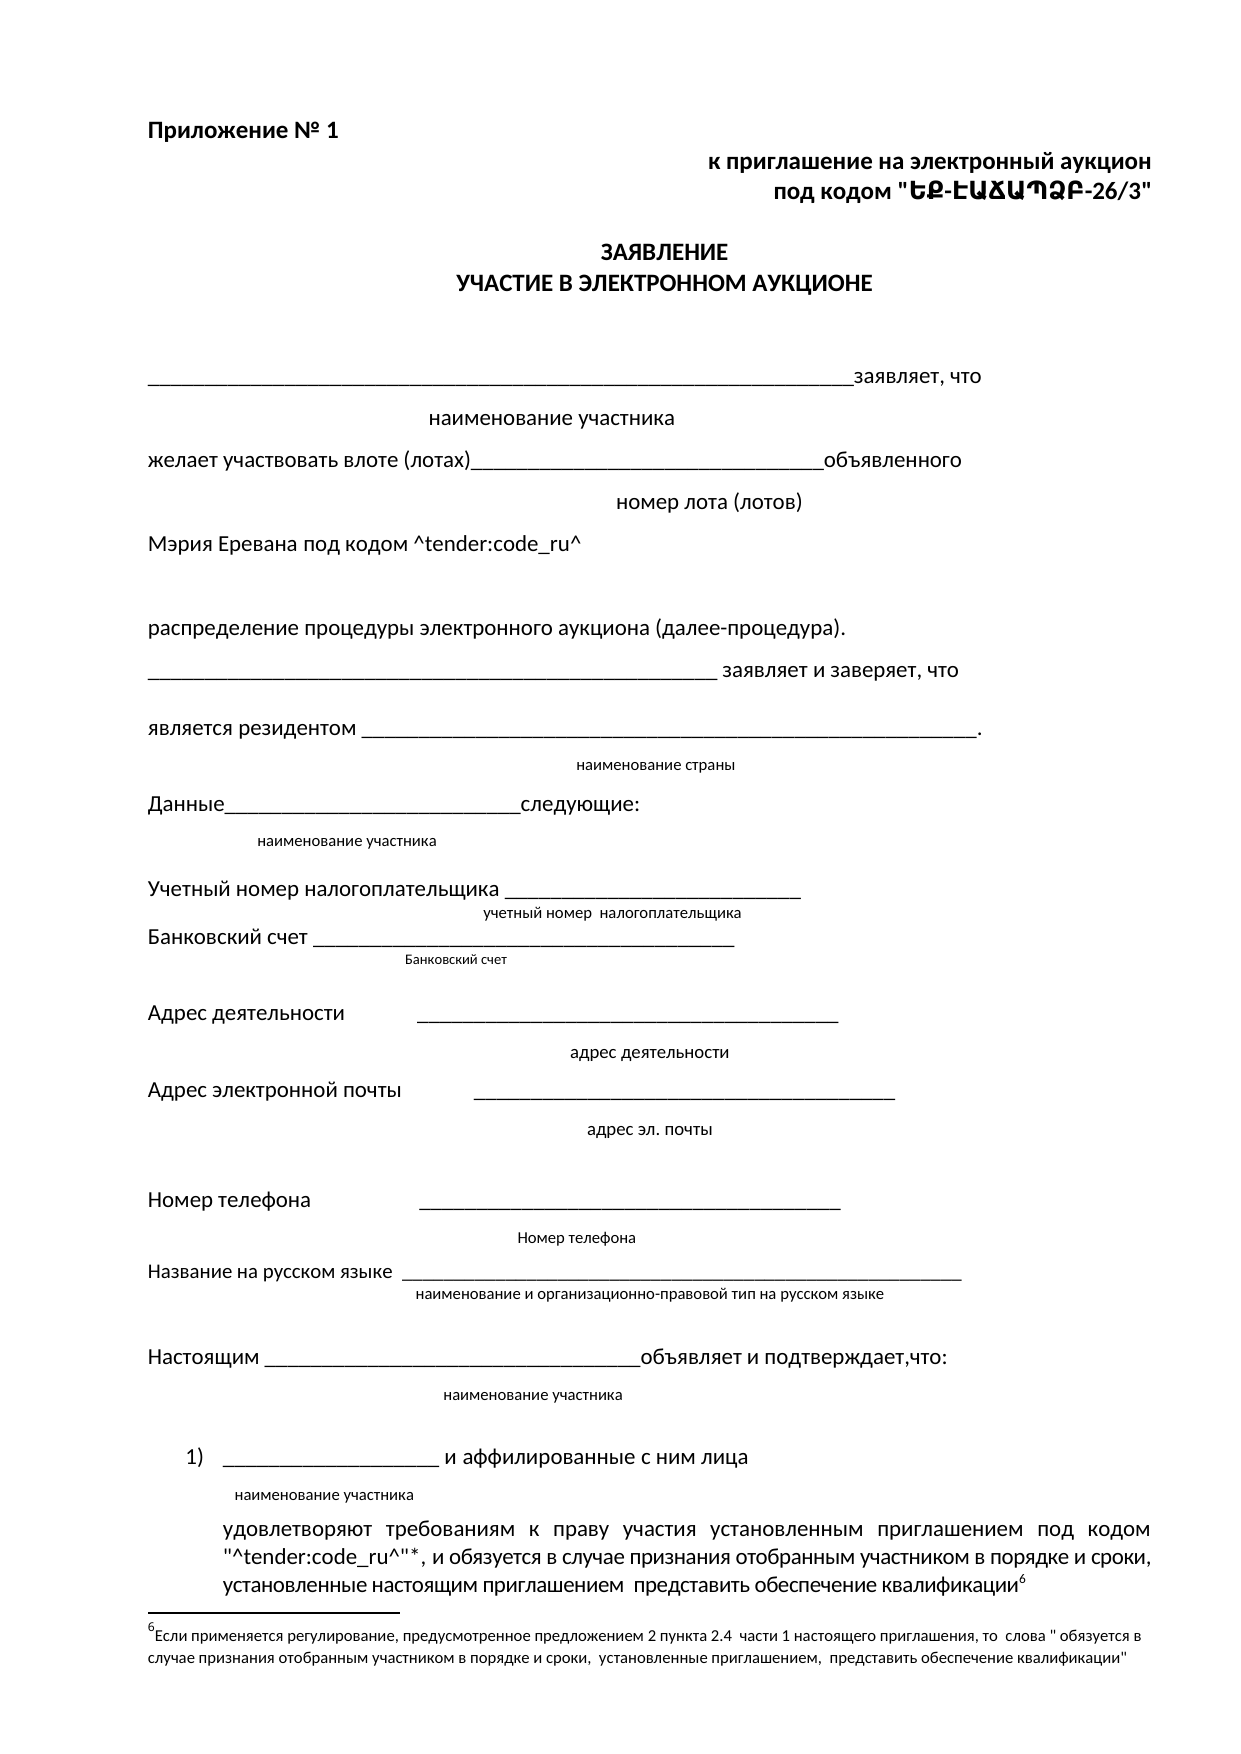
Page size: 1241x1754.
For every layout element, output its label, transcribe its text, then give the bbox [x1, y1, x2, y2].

text распределение процедуры электронного аукциона (далее-процедура). [148, 613, 1152, 641]
text под кодом "ԵՔ-ԷԱՃԱՊՁԲ-26/3" [177, 176, 1152, 206]
text Адрес деятельности _____________________________________ [148, 998, 1152, 1026]
text Мэрия Еревана под кодом ^tender:code_ru^ [148, 529, 1152, 557]
text адрес эл. почты [148, 1117, 1152, 1140]
text желает участвовать влоте (лотах)_______________________________объявленного [148, 445, 1152, 473]
text является резидентом ______________________________________________________. [148, 713, 1152, 741]
text наименование участника [428, 403, 1152, 431]
text наименование участника [443, 1384, 1152, 1404]
text номер лота (лотов) [606, 487, 1152, 515]
text ______________________________________________________________заявляет, что [148, 361, 1152, 389]
text Банковский счет _____________________________________ [148, 922, 1152, 950]
text __________________________________________________ заявляет и заверяет, что [148, 655, 1152, 683]
text адрес деятельности [148, 1040, 1152, 1063]
text Настоящим _________________________________объявляет и подтверждает,что: [148, 1342, 1152, 1370]
text Адрес электронной почты _____________________________________ [148, 1075, 1152, 1103]
text Банковский счет [148, 950, 1152, 968]
text Учетный номер налогоплательщика __________________________ [148, 874, 1152, 902]
text наименование и организационно-правовой тип на русском языке [148, 1283, 1152, 1304]
text Данные__________________________следующие: [148, 789, 1152, 817]
list удовлетворяют требованиям к праву участия установленным приглашением под кодом "^tender:code_ru^"*, и обязуется в случае признания отобранным участником в порядке и сроки, установленные настоящим приглашением представить обеспечение квалификации [223, 1514, 1152, 1598]
text 2.4 На этапе аукциона участник представляет сниженные ценовые предложения в порядке, установленном пунктом 2.2 части 2 настоящего приглашения, без необходимости загрузки новых документов в систему. Приложение № 1 [148, 86, 1152, 145]
text УЧАСТИЕ В ЭЛЕКТРОННОМ АУКЦИОНЕ [177, 267, 1152, 298]
text наименование участника [148, 831, 1152, 851]
text наименование страны [576, 754, 1152, 775]
text Номер телефона _____________________________________ [148, 1186, 1152, 1213]
text наименование участника [148, 1484, 1152, 1504]
text Название на русском языке ______________________________________________________ [148, 1258, 1152, 1283]
text к приглашение на электронный аукцион [177, 145, 1152, 176]
text ЗАЯВЛЕНИЕ [177, 237, 1152, 267]
text Номер телефона [517, 1227, 1152, 1248]
text учетный номер налогоплательщика [148, 902, 1152, 922]
list ___________________ и аффилированные с ним лица [185, 1442, 1152, 1470]
